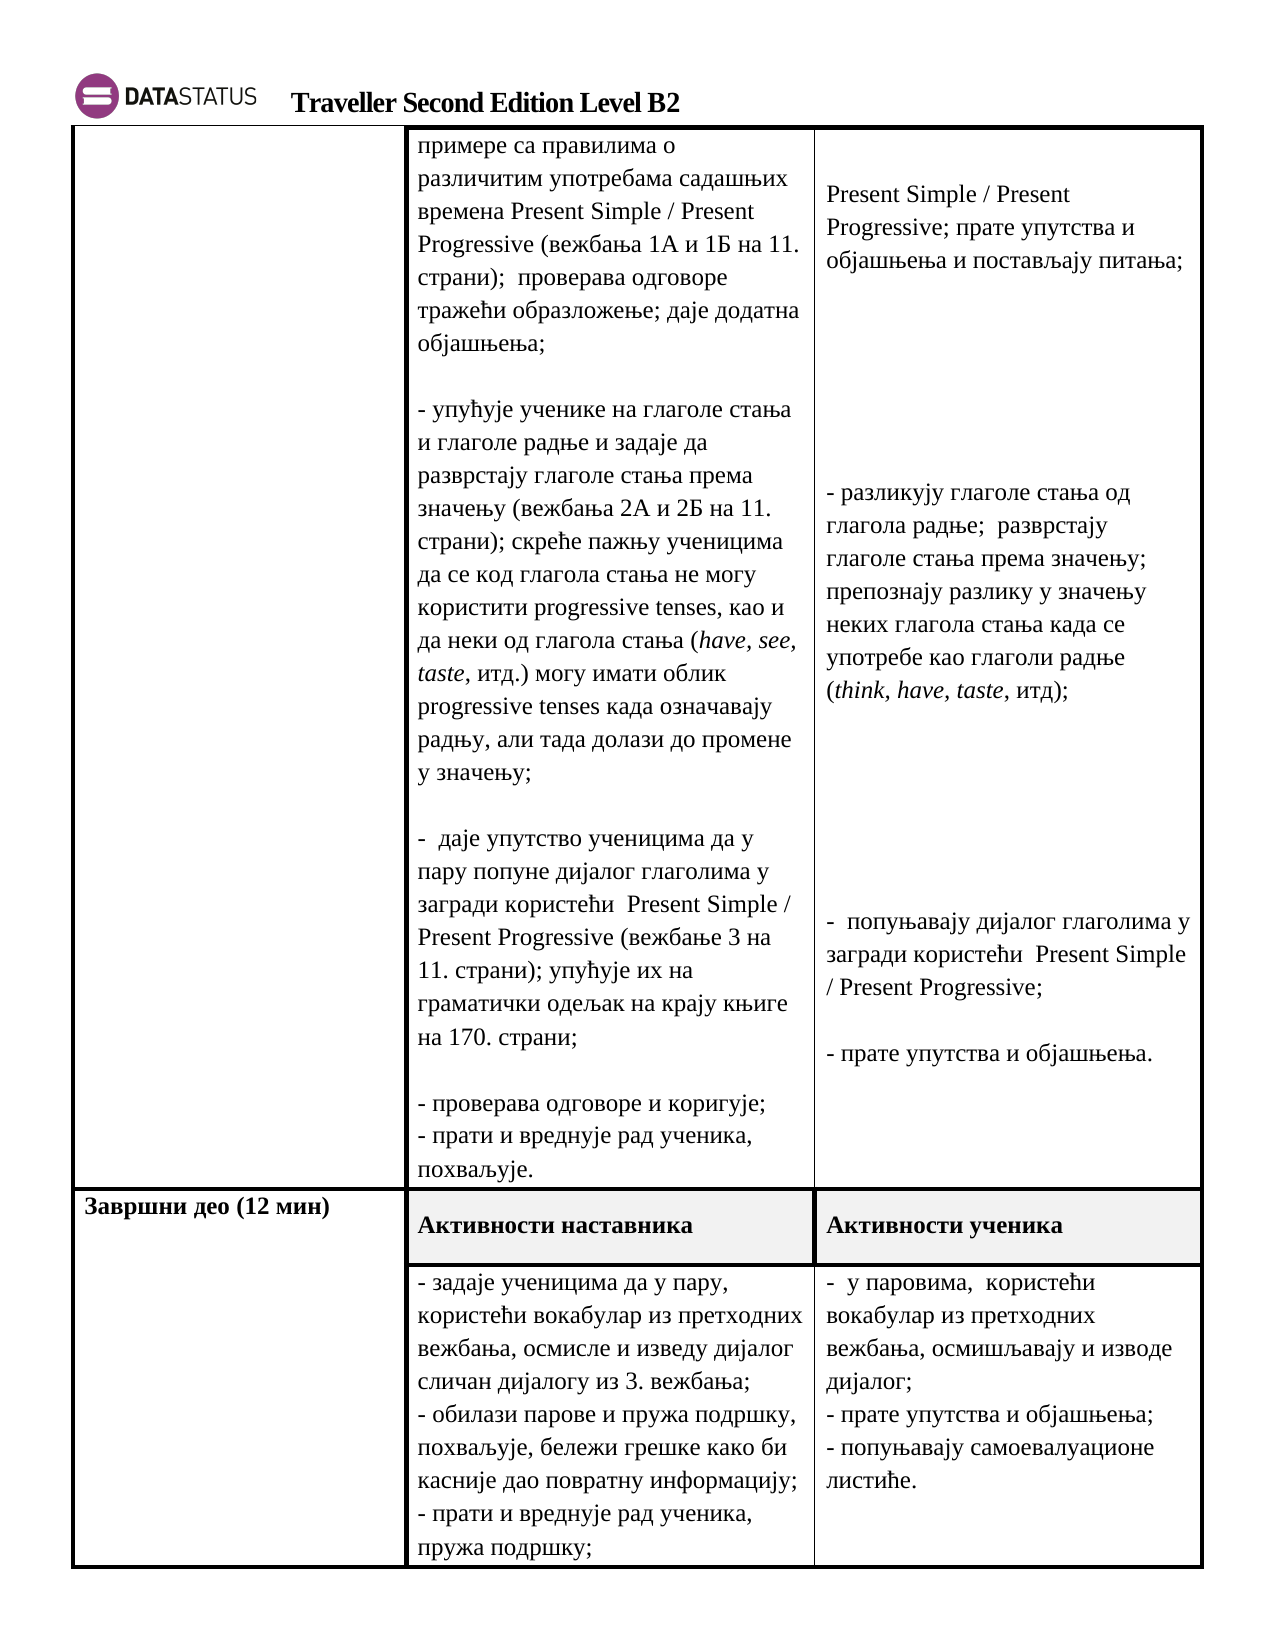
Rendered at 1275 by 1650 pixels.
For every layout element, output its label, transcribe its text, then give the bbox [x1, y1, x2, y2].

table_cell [815, 1267, 1200, 1564]
table_cell Завршни део (12 мин) [75, 1191, 404, 1564]
table_cell Активности наставника [409, 1191, 812, 1263]
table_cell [409, 130, 814, 1187]
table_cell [815, 130, 1200, 1187]
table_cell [409, 1267, 814, 1564]
table_cell Активности ученика [817, 1191, 1200, 1263]
picture [75, 73, 257, 119]
